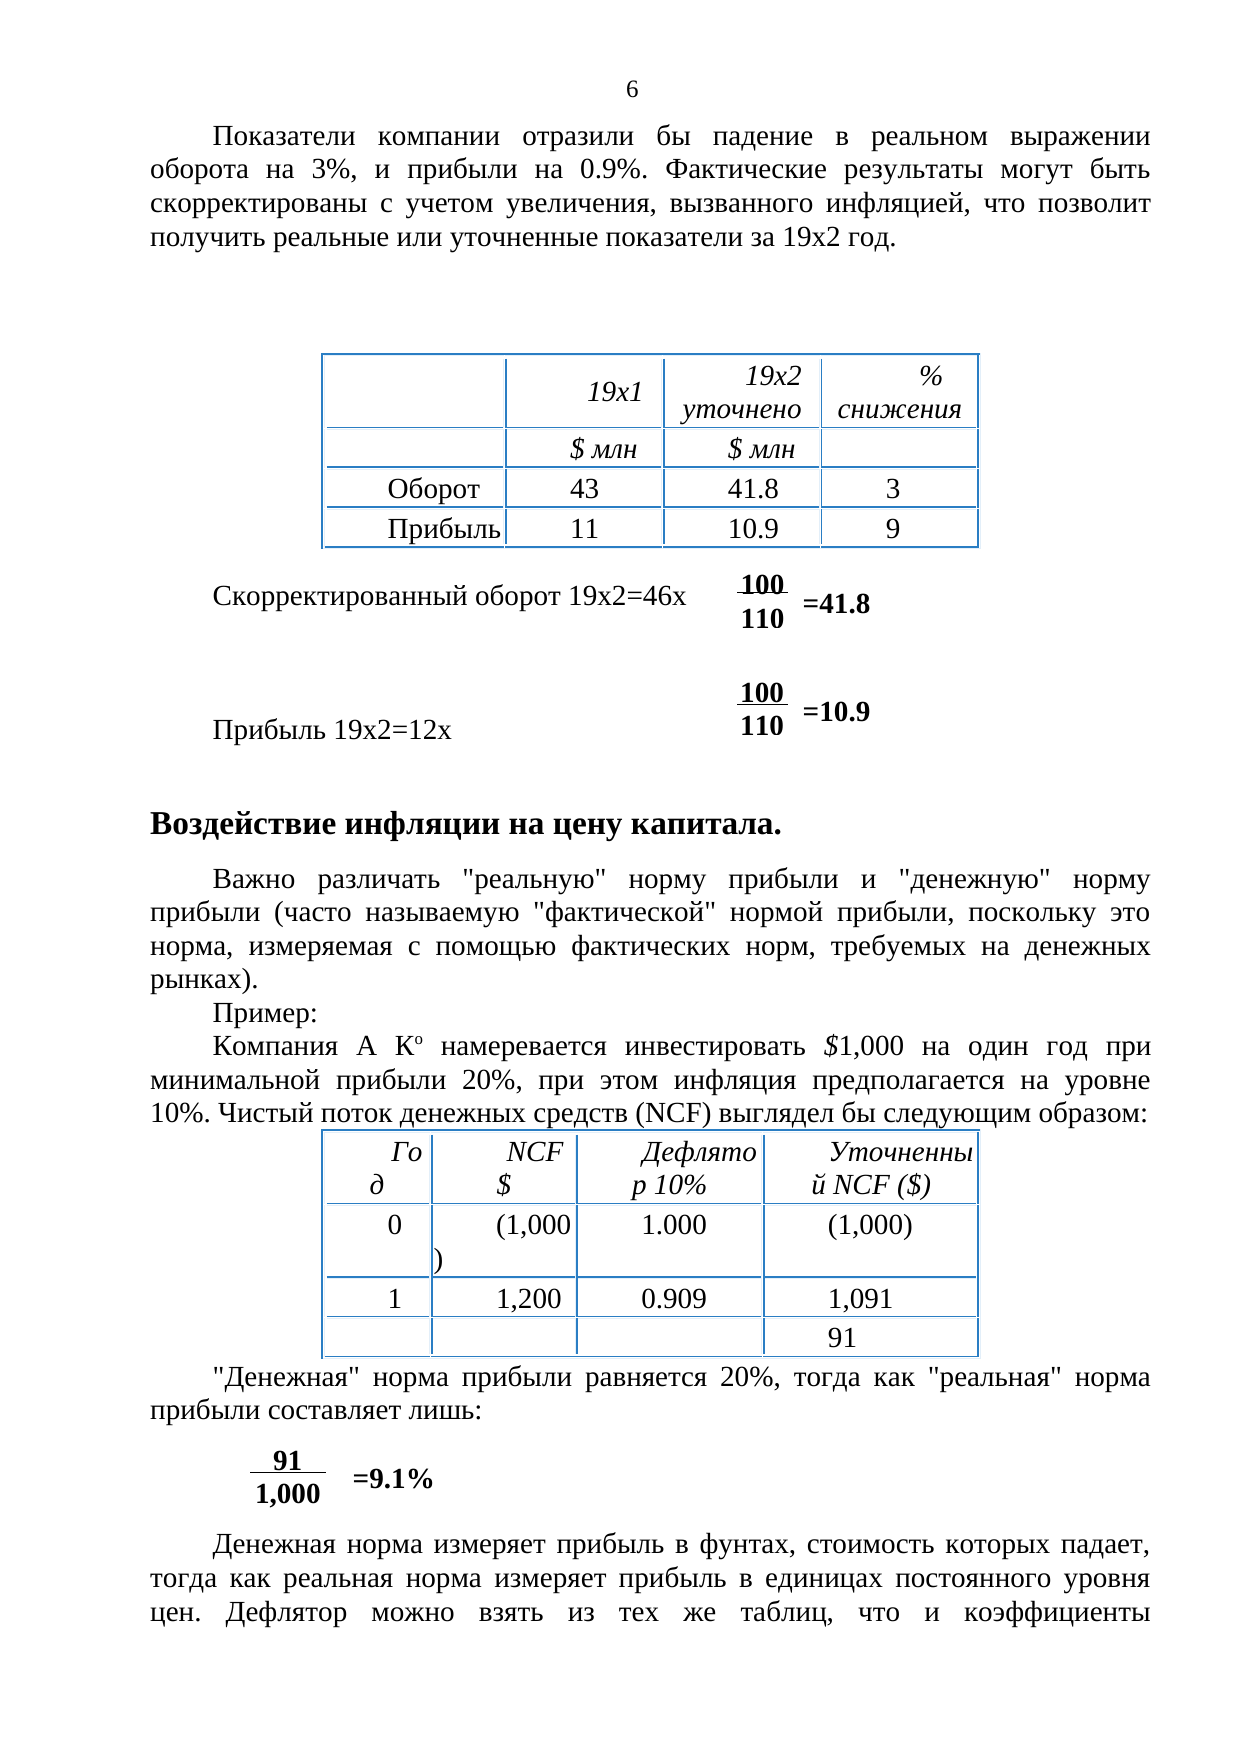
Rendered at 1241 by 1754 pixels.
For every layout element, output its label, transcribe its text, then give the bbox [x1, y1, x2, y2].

table_header % снижения [821, 356, 977, 426]
table_cell 3 [822, 466, 978, 506]
table_cell 1,200 [433, 1279, 575, 1316]
text Прибыль 19х2=12х [150, 712, 1152, 746]
table_header Дефлятор 10% [576, 1131, 763, 1202]
table_cell (1,000) [765, 1203, 978, 1276]
table_cell 11 [505, 506, 663, 546]
table_cell 43 [507, 470, 661, 506]
table_cell $ млн [665, 430, 819, 466]
text Компания А Ко намеревается инвестировать $1,000 на один год при минимальной прибыли 20%, при этом инфляция предполагается на уровне 10%. Чистый поток денежных средств (NCF) выглядел бы следующим образом: [150, 1028, 1152, 1129]
table_cell 0.909 [578, 1279, 761, 1316]
table_cell $ млн [507, 430, 661, 466]
table_cell 91 [763, 1316, 979, 1356]
table_cell (1,000) [433, 1206, 575, 1276]
text Важно различать "реальную" норму прибыли и "денежную" норму прибыли (часто называемую "фактической" нормой прибыли, поскольку это норма, измеряемая с помощью фактических норм, требуемых на денежных рынках). [150, 861, 1152, 995]
table_cell [822, 426, 978, 466]
text Показатели компании отразили бы падение в реальном выражении оборота на 3%, и прибыли на 0.9%. Фактические результаты могут быть скорректированы с учетом увеличения, вызванного инфляцией, что позволит получить реальные или уточненные показатели за 19х2 год. [150, 118, 1152, 252]
table_cell 41.8 [665, 470, 819, 506]
subtitle Скорректированный оборот 19х2=46х [150, 578, 1152, 612]
table_cell Оборот [325, 466, 503, 506]
text Воздействие инфляции на цену капитала. [150, 803, 1152, 842]
table_cell [431, 1319, 576, 1356]
table_header 19х1 [505, 355, 663, 426]
text Пример: [150, 995, 1152, 1028]
text "Денежная" норма прибыли равняется 20%, тогда как "реальная" норма прибыли составляет лишь: [150, 1359, 1152, 1426]
table_header Уточненный NCF ($) [763, 1133, 977, 1202]
table_header [325, 355, 505, 426]
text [150, 1527, 1152, 1627]
table_cell 1,091 [765, 1276, 977, 1316]
table_cell 1 [325, 1276, 429, 1316]
table_cell 10.9 [663, 510, 821, 546]
table_cell 1.000 [578, 1206, 761, 1276]
table_header 19х2 уточнено [663, 356, 821, 426]
table_header NCF $ [431, 1133, 576, 1202]
table_cell [325, 426, 503, 466]
table_cell Прибыль [325, 506, 505, 546]
table_header Год [325, 1131, 431, 1202]
table_cell [576, 1316, 763, 1356]
table_cell 0 [325, 1203, 429, 1276]
table_cell [323, 1316, 431, 1356]
table_cell 9 [821, 506, 978, 546]
